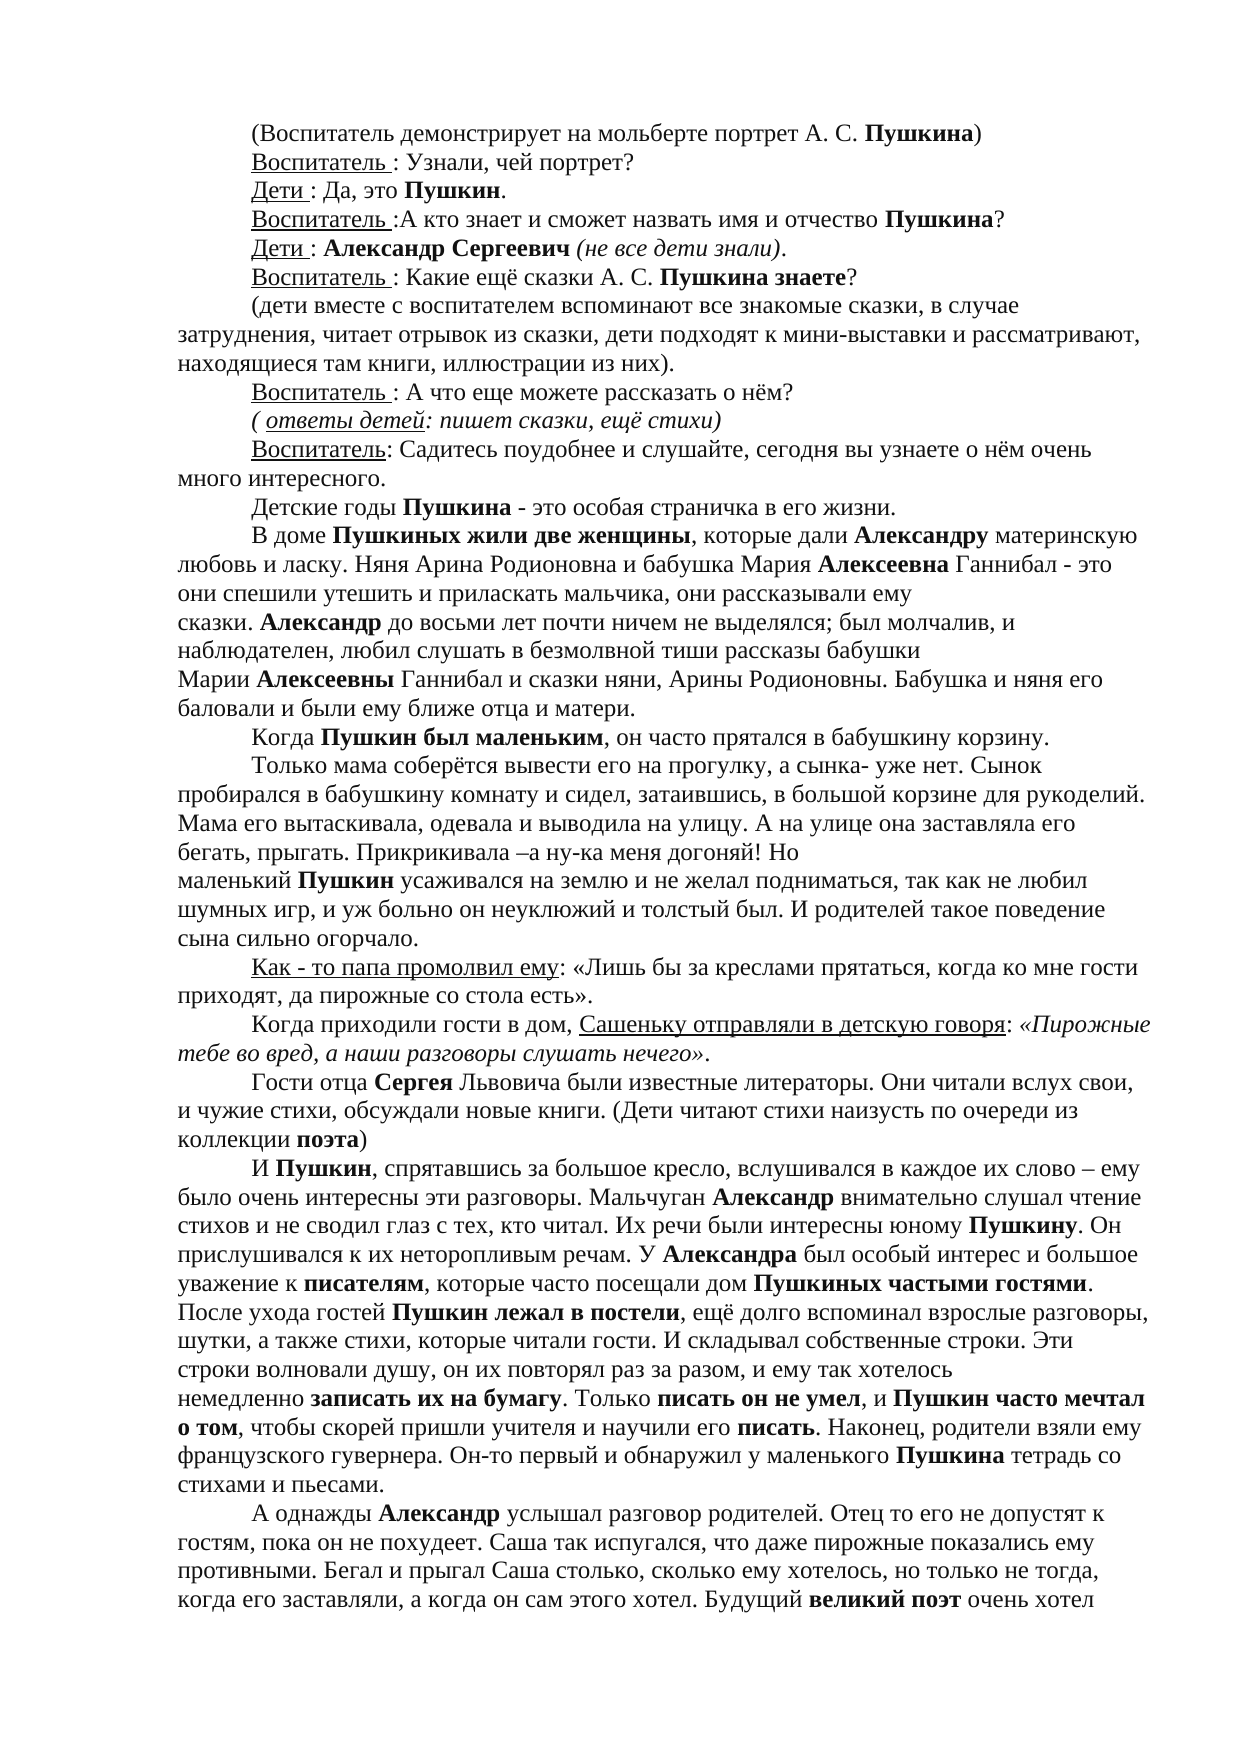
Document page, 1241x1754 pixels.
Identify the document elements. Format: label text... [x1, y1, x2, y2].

text (дети вместе с воспитателем вспоминают все знакомые сказки, в случае затруднения, читает отрывок из сказки, дети подходят к мини-выставки и рассматривают, находящиеся там книги, иллюстрации из них). [177, 291, 1152, 377]
text Как - то папа промолвил ему: «Лишь бы за креслами прятаться, когда ко мне гости приходят, да пирожные со стола есть». [177, 952, 1152, 1009]
text Воспитатель: Садитесь поудобнее и слушайте, сегодня вы узнаете о нём очень много интересного. [177, 434, 1152, 492]
text Воспитатель : А что еще можете рассказать о нём? [177, 377, 1152, 406]
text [177, 1498, 1152, 1613]
text Только мама соберётся вывести его на прогулку, а сынка- уже нет. Сынок пробирался в бабушкину комнату и сидел, затаившись, в большой корзине для рукоделий. Мама его вытаскивала, одевала и выводила на улицу. А на улице она заставляла его бегать, прыгать. Прикрикивала –а ну-ка меня догоняй! Но маленький Пушкин усаживался на землю и не желал подниматься, так как не любил шумных игр, и уж больно он неуклюжий и толстый был. И родителей такое поведение сына сильно огорчало. [177, 751, 1152, 952]
text Детские годы Пушкина - это особая страничка в его жизни. [177, 492, 1152, 521]
text Когда Пушкин был маленьким, он часто прятался в бабушкину корзину. [177, 722, 1152, 751]
text Воспитатель : Узнали, чей портрет? [177, 147, 1152, 176]
text Гости отца Сергея Львовича были известные литераторы. Они читали вслух свои, и чужие стихи, обсуждали новые книги. (Дети читают стихи наизусть по очереди из коллекции поэта) [177, 1067, 1152, 1153]
text В доме Пушкиных жили две женщины, которые дали Александру материнскую любовь и ласку. Няня Арина Родионовна и бабушка Мария Алексеевна Ганнибал - это они спешили утешить и приласкать мальчика, они рассказывали ему сказки. Александр до восьми лет почти ничем не выделялся; был молчалив, и наблюдателен, любил слушать в безмолвной тиши рассказы бабушки Марии Алексеевны Ганнибал и сказки няни, Арины Родионовны. Бабушка и няня его баловали и были ему ближе отца и матери. [177, 521, 1152, 722]
text (Воспитатель демонстрирует на мольберте портрет А. С. Пушкина) [177, 118, 1152, 147]
text Воспитатель :А кто знает и сможет назвать имя и отчество Пушкина? [177, 204, 1152, 233]
text Дети : Да, это Пушкин. [177, 176, 1152, 204]
text И Пушкин, спрятавшись за большое кресло, вслушивался в каждое их слово – ему было очень интересны эти разговоры. Мальчуган Александр внимательно слушал чтение стихов и не сводил глаз с тех, кто читал. Их речи были интересны юному Пушкину. Он прислушивался к их неторопливым речам. У Александра был особый интерес и большое уважение к писателям, которые часто посещали дом Пушкиных частыми гостями. После ухода гостей Пушкин лежал в постели, ещё долго вспоминал взрослые разговоры, шутки, а также стихи, которые читали гости. И складывал собственные строки. Эти строки волновали душу, он их повторял раз за разом, и ему так хотелось немедленно записать их на бумагу. Только писать он не умел, и Пушкин часто мечтал о том, чтобы скорей пришли учителя и научили его писать. Наконец, родители взяли ему французского гувернера. Он-то первый и обнаружил у маленького Пушкина тетрадь со стихами и пьесами. [177, 1153, 1152, 1498]
text Когда приходили гости в дом, Сашеньку отправляли в детскую говоря: «Пирожные тебе во вред, а наши разговоры слушать нечего». [177, 1009, 1152, 1067]
text Воспитатель : Какие ещё сказки А. С. Пушкина знаете? [177, 262, 1152, 291]
text ( ответы детей: пишет сказки, ещё стихи) [177, 406, 1152, 434]
text Дети : Александр Сергеевич (не все дети знали). [177, 233, 1152, 262]
